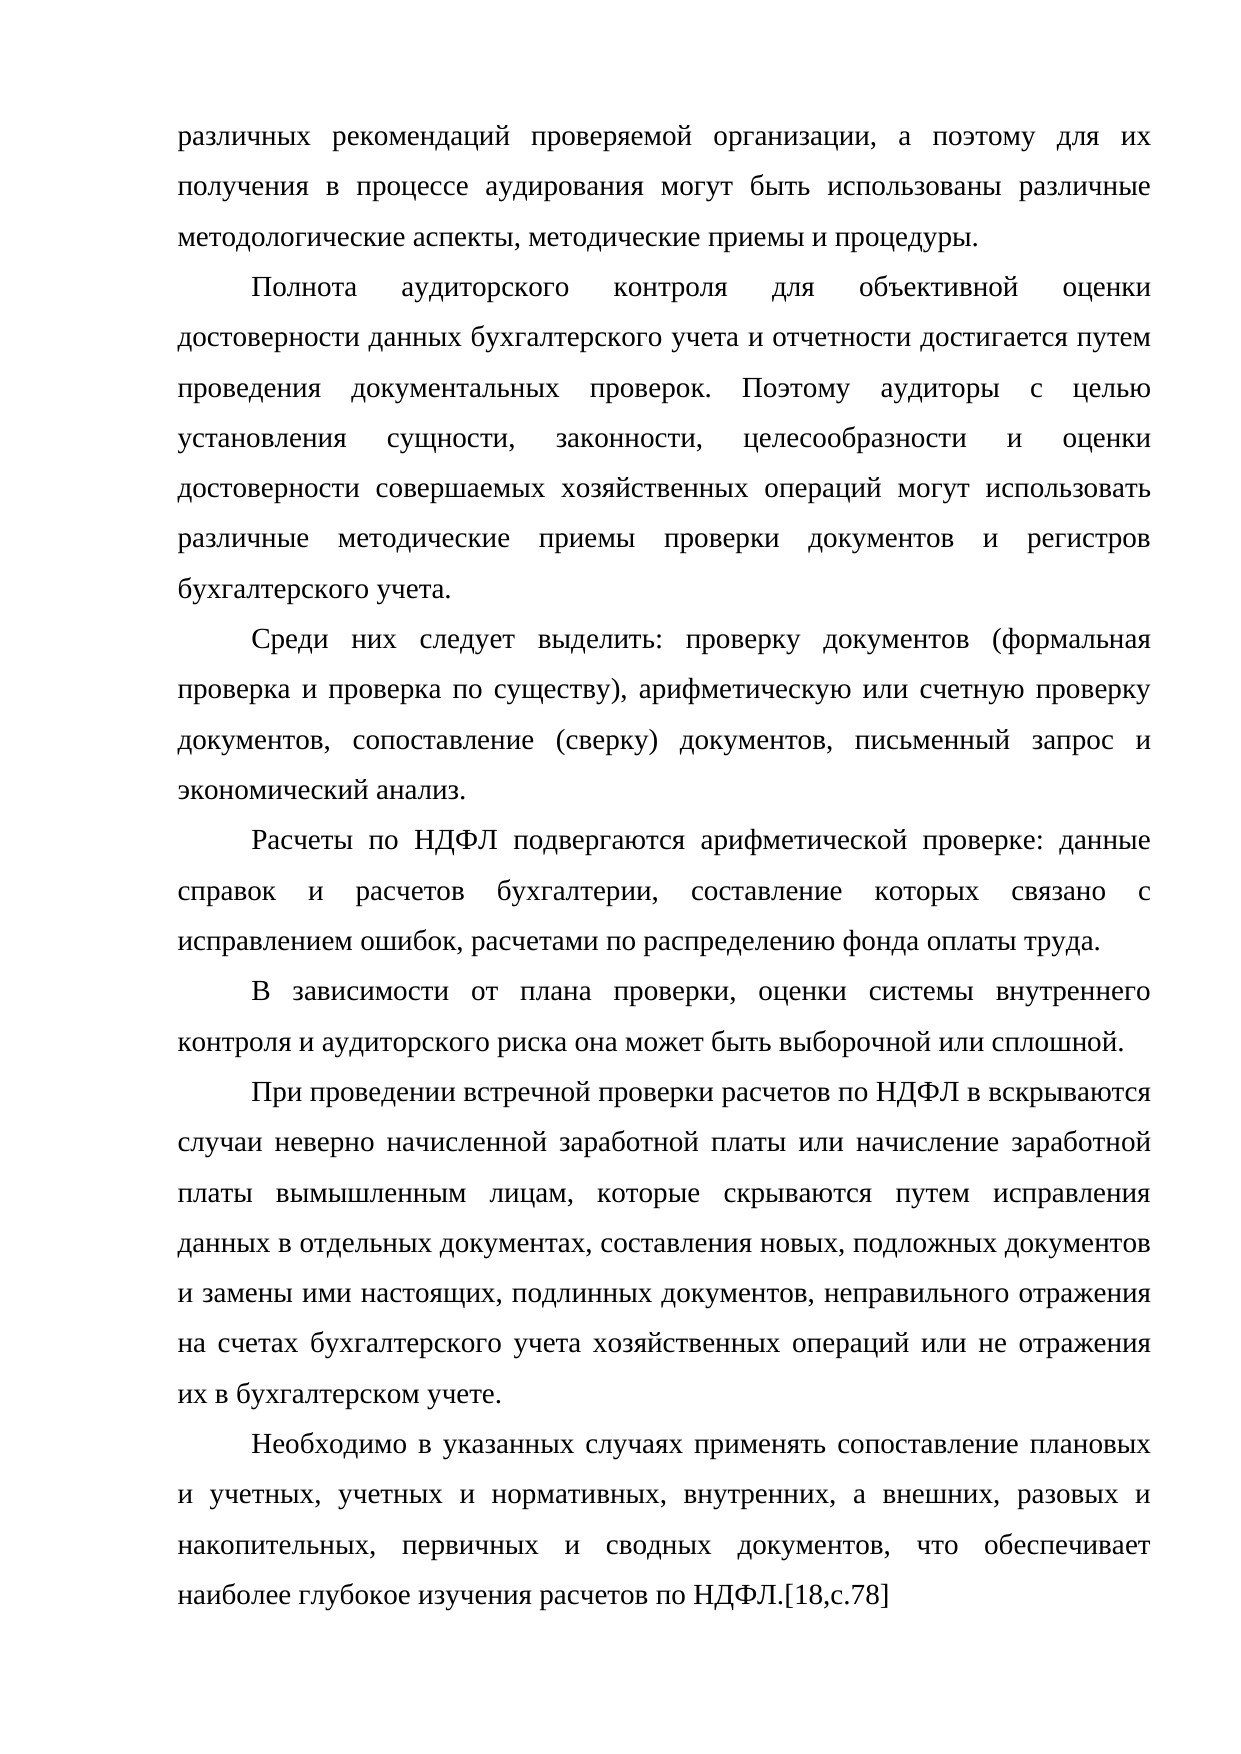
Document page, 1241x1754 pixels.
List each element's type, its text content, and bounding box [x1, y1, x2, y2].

text Среди них следует выделить: проверку документов (формальная проверка и проверка по существу), арифметическую или счетную проверку документов, сопоставление (сверку) документов, письменный запрос и экономический анализ. [177, 621, 1152, 806]
text В зависимости от плана проверки, оценки системы внутреннего контроля и аудиторского риска она может быть выборочной или сплошной. [177, 973, 1152, 1057]
text Необходимо в указанных случаях применять сопоставление плановых и учетных, учетных и нормативных, внутренних, а внешних, разовых и накопительных, первичных и сводных документов, что обеспечивает наиболее глубокое изучения расчетов по НДФЛ.[18,с.78] [177, 1426, 1152, 1611]
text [177, 118, 1152, 252]
text Полнота аудиторского контроля для объективной оценки достоверности данных бухгалтерского учета и отчетности достигается путем проведения документальных проверок. Поэтому аудиторы с целью установления сущности, законности, целесообразности и оценки достоверности совершаемых хозяйственных операций могут использовать различные методические приемы проверки документов и регистров бухгалтерского учета. [177, 269, 1152, 604]
text Расчеты по НДФЛ подвергаются арифметической проверке: данные справок и расчетов бухгалтерии, составление которых связано с исправлением ошибок, расчетами по распределению фонда оплаты труда. [177, 822, 1152, 957]
text При проведении встречной проверки расчетов по НДФЛ в вскрываются случаи неверно начисленной заработной платы или начисление заработной платы вымышленным лицам, которые скрываются путем исправления данных в отдельных документах, составления новых, подложных документов и замены ими настоящих, подлинных документов, неправильного отражения на счетах бухгалтерского учета хозяйственных операций или не отражения их в бухгалтерском учете. [177, 1074, 1152, 1409]
